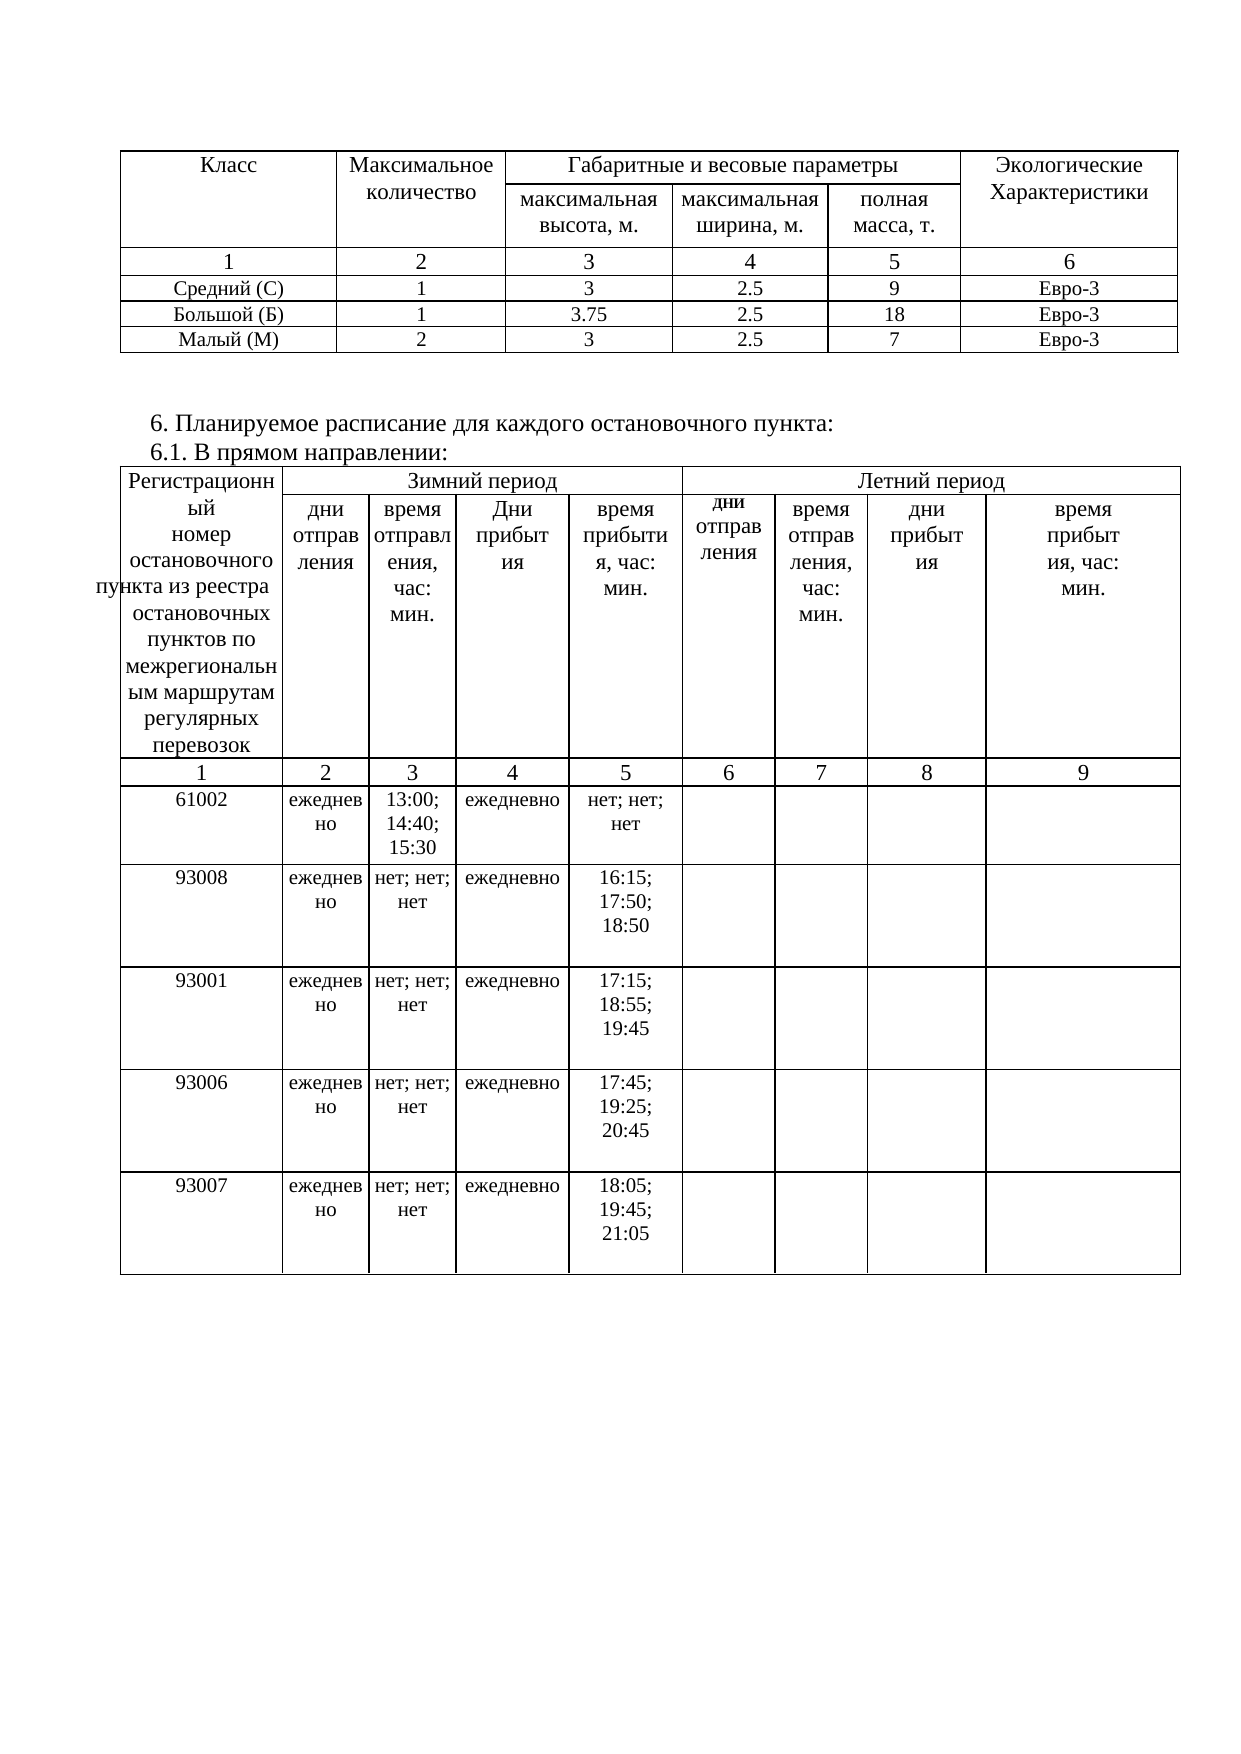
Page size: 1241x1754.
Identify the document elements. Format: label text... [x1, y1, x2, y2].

table_cell 61002 [121, 787, 282, 863]
table_cell [987, 1070, 1180, 1171]
table_cell 3 [506, 327, 672, 351]
table_cell 1 [337, 276, 505, 300]
table_cell [683, 865, 774, 966]
table_cell 13:00; 14:40; 15:30 [370, 787, 455, 863]
table_cell Евро-3 [961, 327, 1177, 351]
table_cell [683, 1070, 774, 1171]
table_cell ежедневно [283, 968, 368, 1068]
table_cell [776, 1070, 867, 1171]
table_cell 2.5 [673, 327, 827, 351]
table_cell максимальная ширина, м. [673, 185, 827, 247]
table_cell нет; нет; нет [370, 1173, 455, 1273]
table_cell [868, 1173, 985, 1273]
table_cell максимальная высота, м. [506, 185, 672, 247]
table_cell ежедневно [283, 865, 368, 966]
table_cell 8 [868, 759, 985, 785]
table_cell 93008 [121, 865, 282, 966]
table_cell 5 [570, 759, 682, 785]
table_cell 93007 [121, 1173, 282, 1273]
table_cell время отправ ления, час: мин. [776, 495, 867, 757]
table_cell 2 [283, 759, 368, 785]
table_cell 2.5 [673, 302, 827, 326]
table_cell нет; нет; нет [370, 1070, 455, 1171]
table_cell ежедневно [457, 968, 568, 1068]
table_cell 7 [829, 327, 960, 351]
table_cell время прибыти я, час: мин. [570, 495, 682, 757]
table_cell 16:15; 17:50; 18:50 [570, 865, 682, 966]
table_cell [868, 865, 985, 966]
table_cell время отправл ения, час: мин. [370, 495, 455, 757]
table_cell 2.5 [673, 276, 827, 300]
table_cell нет; нет; нет [370, 968, 455, 1068]
table_cell Евро-3 [961, 276, 1177, 300]
table_cell 93001 [121, 968, 282, 1068]
table_cell [683, 1173, 774, 1273]
table_cell 7 [776, 759, 867, 785]
table_cell [776, 787, 867, 863]
table_cell ежедневно [283, 1173, 368, 1273]
table_cell полная масса, т. [829, 185, 960, 247]
table_cell ДНИ отправ ления [683, 495, 774, 757]
table_cell [987, 865, 1180, 966]
table_cell ежедневно [457, 787, 568, 863]
table_cell 17:15; 18:55; 19:45 [570, 968, 682, 1068]
table_cell 6 [683, 759, 774, 785]
table_cell Большой (Б) [121, 302, 336, 326]
table_cell [683, 787, 774, 863]
table_cell Малый (М) [121, 327, 336, 351]
table_cell 1 [121, 248, 336, 274]
table_cell [868, 1070, 985, 1171]
table_cell [987, 968, 1180, 1068]
table_cell 2 [337, 327, 505, 351]
table_cell 5 [829, 248, 960, 274]
table_cell 1 [337, 302, 505, 326]
table_cell Дни прибыт ия [457, 495, 568, 757]
table_cell 6 [961, 248, 1177, 274]
table_cell 17:45; 19:25; 20:45 [570, 1070, 682, 1171]
table_cell ежедневно [457, 1173, 568, 1273]
table_header Максимальное количество [337, 152, 505, 247]
table_cell [776, 968, 867, 1068]
table_cell [776, 1173, 867, 1273]
table_header Класс [121, 152, 336, 247]
table_cell нет; нет; нет [370, 865, 455, 966]
table_cell дни прибыт ия [868, 495, 985, 757]
text 6. Планируемое расписание для каждого остановочного пункта: [150, 408, 1090, 437]
table_cell Средний (С) [121, 276, 336, 300]
table_cell 3.75 [506, 302, 672, 326]
table_cell 9 [987, 759, 1180, 785]
table_cell [987, 787, 1180, 863]
table_cell 2 [337, 248, 505, 274]
table_cell [776, 865, 867, 966]
table_header Зимний период [283, 467, 682, 493]
table_cell 3 [370, 759, 455, 785]
table_cell [683, 968, 774, 1068]
table_cell время прибыт ия, час: мин. [987, 495, 1180, 757]
table_cell 4 [673, 248, 827, 274]
table_cell 3 [506, 248, 672, 274]
table_header Габаритные и весовые параметры [506, 152, 960, 183]
table_header Экологические Характеристики [961, 152, 1177, 247]
table_header Летний период [683, 467, 1180, 493]
table_cell 18 [829, 302, 960, 326]
table_cell ежедневно [283, 1070, 368, 1171]
text 6.1. В прямом направлении: [150, 437, 1090, 466]
table_cell ежедневно [283, 787, 368, 863]
table_cell 9 [829, 276, 960, 300]
table_cell [868, 787, 985, 863]
table_cell 4 [457, 759, 568, 785]
table_cell 93006 [121, 1070, 282, 1171]
table_header Регистрационный номер остановочного пункта из реестра остановочных пунктов по межрегиональным маршрутам регулярных перевозок [121, 467, 282, 757]
table_cell 1 [121, 759, 282, 785]
table_cell 3 [506, 276, 672, 300]
table_cell Евро-3 [961, 302, 1177, 326]
table_cell нет; нет; нет [570, 787, 682, 863]
table_cell дни отправ ления [283, 495, 368, 757]
table_cell [868, 968, 985, 1068]
table_cell ежедневно [457, 865, 568, 966]
table_cell 18:05; 19:45; 21:05 [570, 1173, 682, 1273]
table_cell [987, 1173, 1180, 1273]
table_cell ежедневно [457, 1070, 568, 1171]
